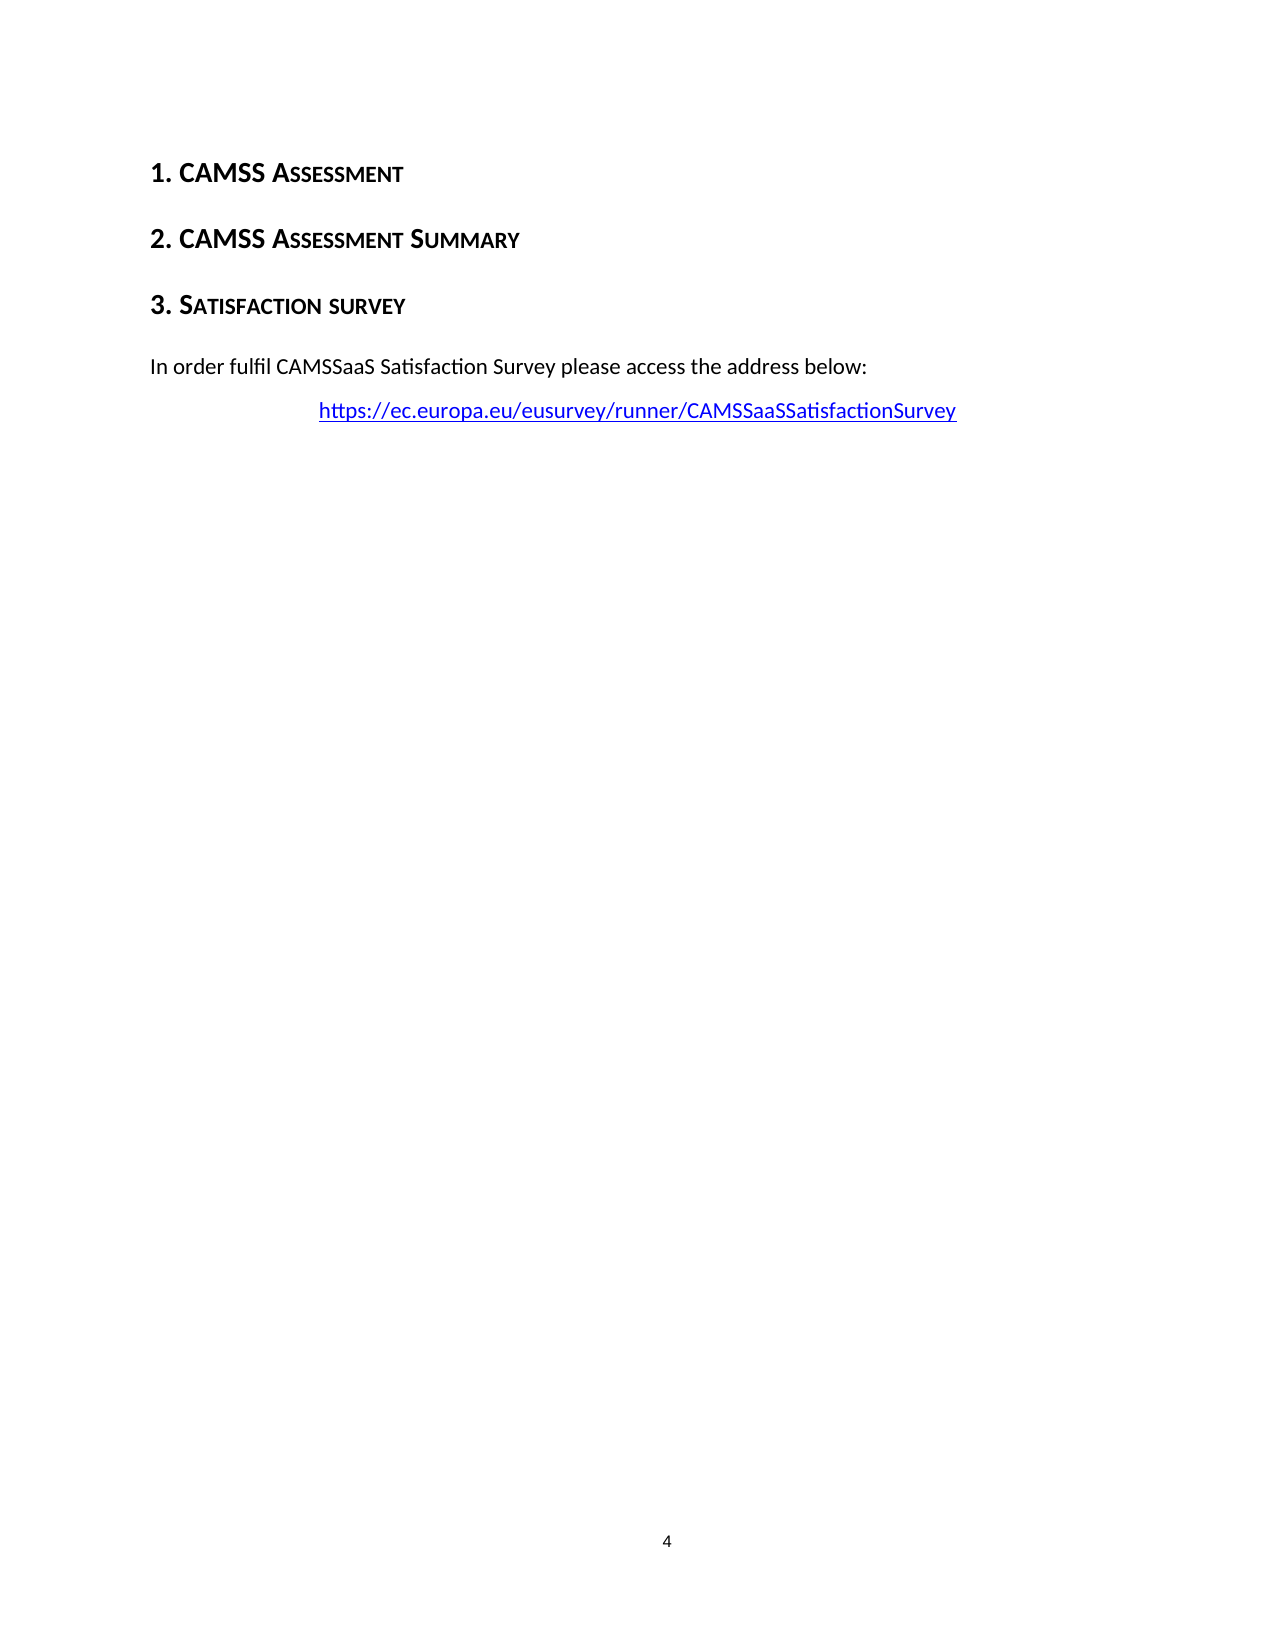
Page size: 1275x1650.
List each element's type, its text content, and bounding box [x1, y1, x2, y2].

subtitle CAMSS Assessment Summary [150, 220, 1125, 256]
text https://ec.europa.eu/eusurvey/runner/CAMSSaaSSatisfactionSurvey [150, 397, 1125, 424]
text In order fulfil CAMSSaaS Satisfaction Survey please access the address below: [150, 352, 1125, 380]
subtitle CAMSS Assessment [150, 154, 1125, 190]
subtitle Satisfaction survey [150, 286, 1125, 322]
